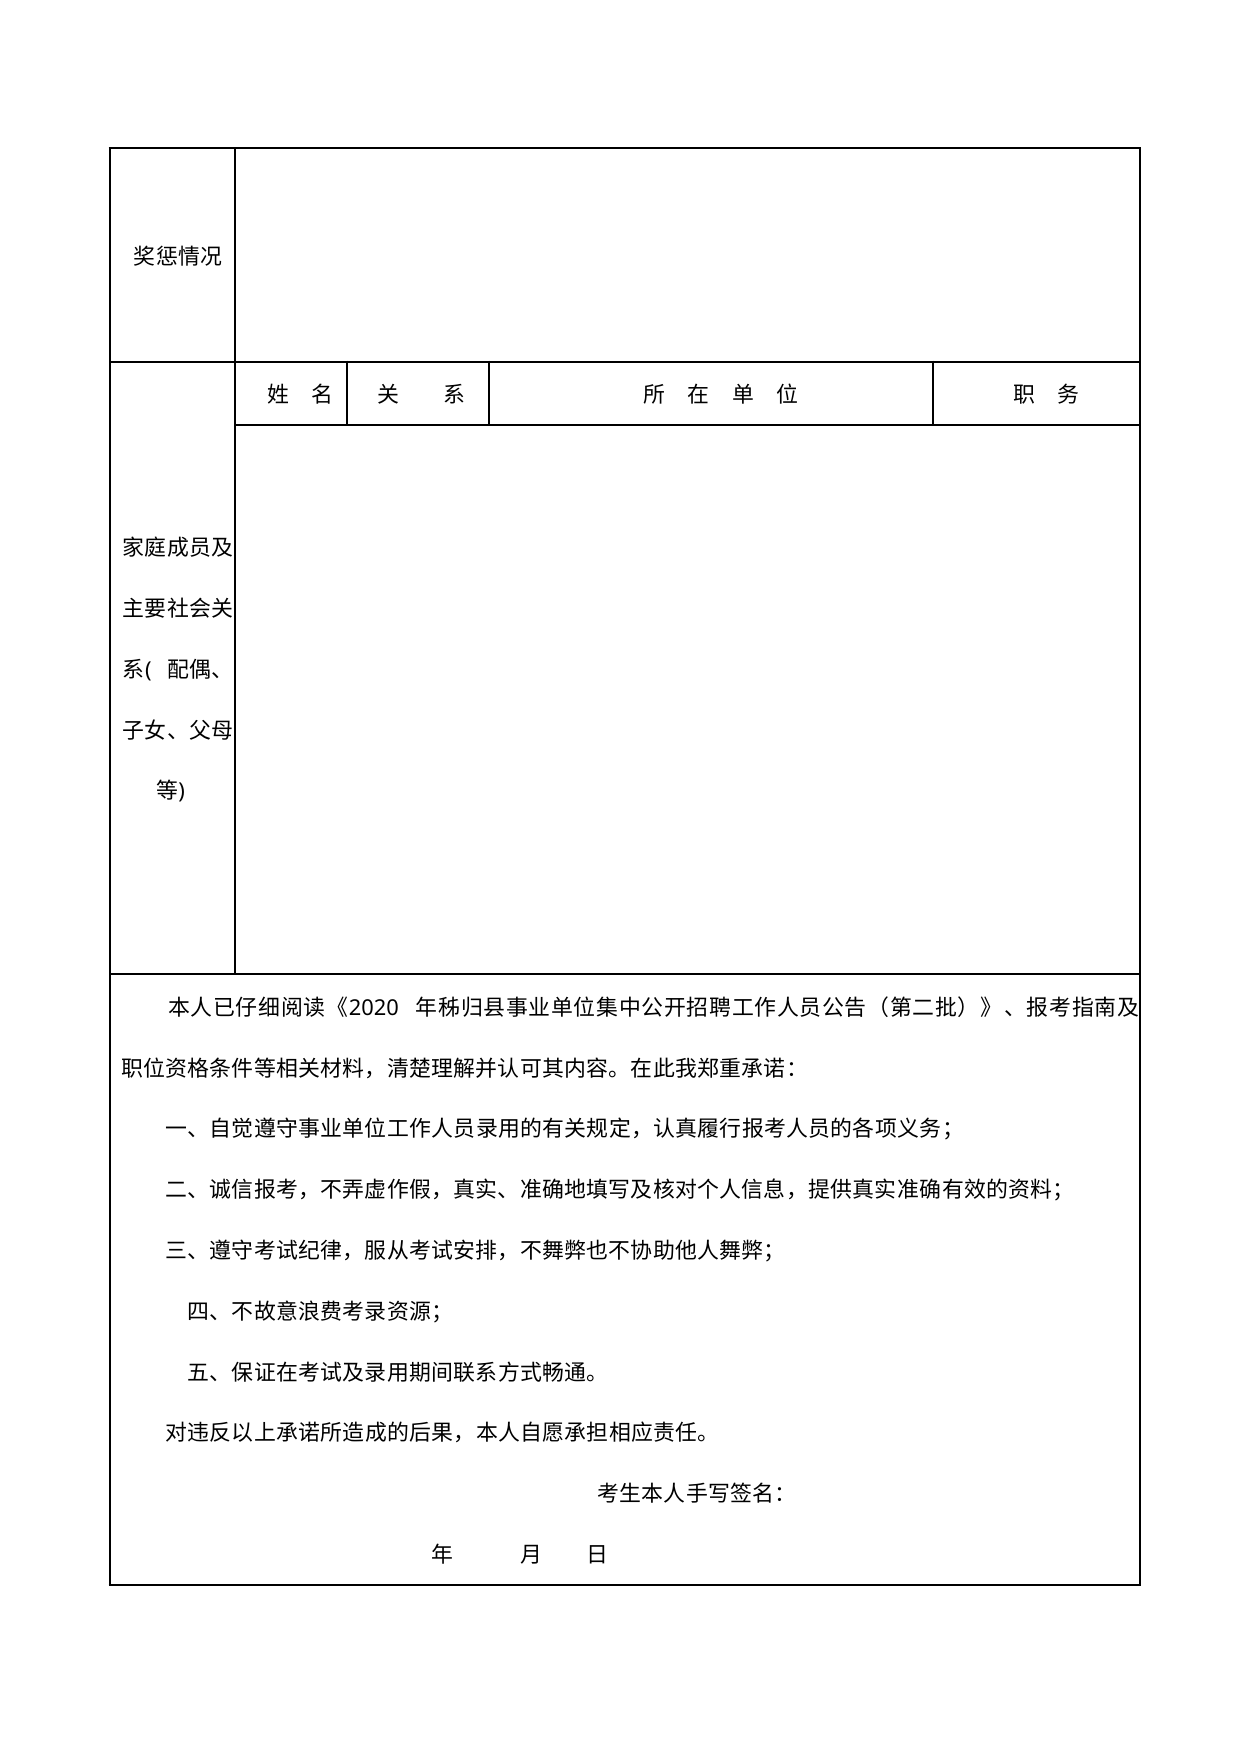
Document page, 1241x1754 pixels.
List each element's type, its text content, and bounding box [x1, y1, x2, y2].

table_cell [236, 426, 1139, 973]
table_cell 关 系 [348, 363, 488, 423]
table_cell 本人已仔细阅读《2020年秭归县事业单位集中公开招聘工作人员公告（第二批）》、报考指南及职位资格条件等相关材料，清楚理解并认可其内容。在此我郑重承诺： 一、自觉遵守事业单位工作人员录用的有关规定，认真履行报考人员的各项义务； 二、诚信报考，不弄虚作假，真实、准确地填写及核对个人信息，提供真实准确有效的资料； 三、遵守考试纪律，服从考试安排，不舞弊也不协助他人舞弊； 四、不故意浪费考录资源； 五、保证在考试及录用期间联系方式畅通。 对违反以上承诺所造成的后果，本人自愿承担相应责任。 考生本人手写签名： 年 月 日 [111, 975, 1139, 1583]
table_cell [236, 149, 1139, 361]
table_cell 奖惩情况 [111, 149, 234, 361]
table_cell 所 在 单 位 [490, 363, 932, 423]
table_cell 家庭成员及主要社会关系(配偶、子女、父母等) [111, 363, 234, 973]
table_cell 职 务 [934, 363, 1139, 423]
table_cell 姓 名 [236, 363, 346, 423]
